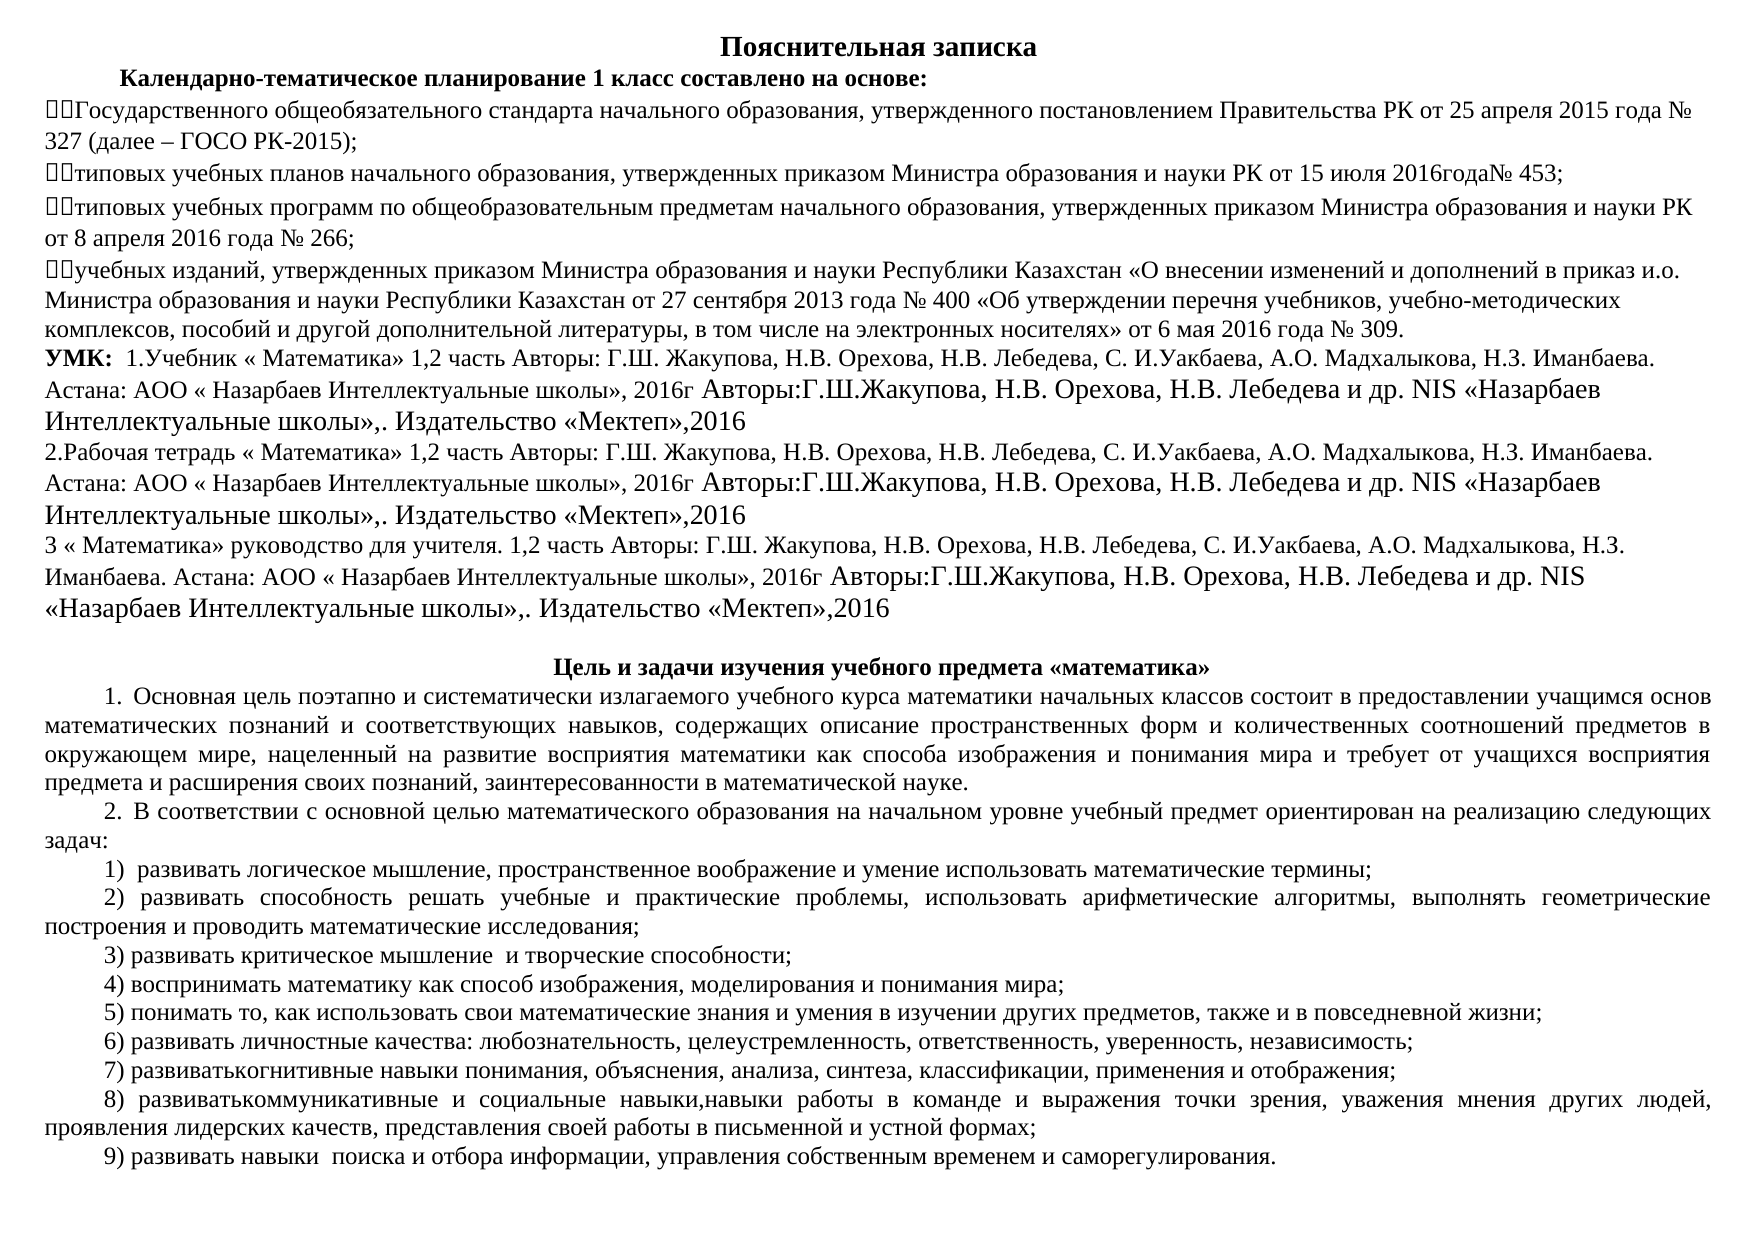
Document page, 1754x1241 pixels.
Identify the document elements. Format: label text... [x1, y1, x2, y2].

text 3 « Математика» руководство для учителя. 1,2 часть Авторы: Г.Ш. Жакупова, Н.В. Орехова, Н.В. Лебедева, С. И.Уакбаева, А.О. Мадхалыкова, Н.З. Иманбаева. Астана: АОО « Назарбаев Интеллектуальные школы», 2016г Авторы:Г.Ш.Жакупова, Н.В. Орехова, Н.В. Лебедева и др. NIS «Назарбаев Интеллектуальные школы»,. Издательство «Мектеп»,2016 [44, 530, 1713, 624]
list В соответствии с основной целью математического образования на начальном уровне учебный предмет ориентирован на реализацию следующих задач: [44, 796, 1713, 854]
text типовых учебных планов начального образования, утвержденных приказом Министра образования и науки РК от 15 июля 2016года№ 453; [44, 155, 1713, 189]
text 3) развивать критическое мышление и творческие способности; [44, 940, 1713, 969]
text 9) развивать навыки поиска и отбора информации, управления собственным временем и саморегулирования. [44, 1141, 1713, 1170]
text 2.Рабочая тетрадь « Математика» 1,2 часть Авторы: Г.Ш. Жакупова, Н.В. Орехова, Н.В. Лебедева, С. И.Уакбаева, А.О. Мадхалыкова, Н.З. Иманбаева. Астана: АОО « Назарбаев Интеллектуальные школы», 2016г Авторы:Г.Ш.Жакупова, Н.В. Орехова, Н.В. Лебедева и др. NIS «Назарбаев Интеллектуальные школы»,. Издательство «Мектеп»,2016 [44, 437, 1713, 530]
text УМК: 1.Учебник « Математика» 1,2 часть Авторы: Г.Ш. Жакупова, Н.В. Орехова, Н.В. Лебедева, С. И.Уакбаева, А.О. Мадхалыкова, Н.З. Иманбаева. Астана: АОО « Назарбаев Интеллектуальные школы», 2016г Авторы:Г.Ш.Жакупова, Н.В. Орехова, Н.В. Лебедева и др. NIS «Назарбаев Интеллектуальные школы»,. Издательство «Мектеп»,2016 [44, 343, 1713, 437]
text 6) развивать личностные качества: любознательность, целеустремленность, ответственность, уверенность, независимость; [44, 1026, 1713, 1055]
text 8) развиватькоммуникативные и социальные навыки,навыки работы в команде и выражения точки зрения, уважения мнения других людей, проявления лидерских качеств, представления своей работы в письменной и устной формах; [44, 1084, 1713, 1141]
text Цель и задачи изучения учебного предмета «математика» [44, 652, 1713, 681]
list Календарно-тематическое планирование 1 класс составлено на основе: [119, 63, 1713, 92]
text 7) развиватькогнитивные навыки понимания, объяснения, анализа, синтеза, классификации, применения и отображения; [44, 1055, 1713, 1084]
text Государственного общеобязательного стандарта начального образования, утвержденного постановлением Правительства РК от 25 апреля 2015 года № 327 (далее – ГОСО РК-2015); [44, 92, 1713, 155]
text Пояснительная записка [44, 29, 1713, 63]
text 2) развивать способность решать учебные и практические проблемы, использовать арифметические алгоритмы, выполнять геометрические построения и проводить математические исследования; [44, 882, 1713, 940]
text учебных изданий, утвержденных приказом Министра образования и науки Республики Казахстан «О внесении изменений и дополнений в приказ и.о. Министра образования и науки Республики Казахстан от 27 сентября 2013 года № 400 «Об утверждении перечня учебников, учебно-методических комплексов, пособий и другой дополнительной литературы, в том числе на электронных носителях» от 6 мая 2016 года № 309. [44, 252, 1713, 343]
list Основная цель поэтапно и систематически излагаемого учебного курса математики начальных классов состоит в предоставлении учащимся основ математических познаний и соответствующих навыков, содержащих описание пространственных форм и количественных соотношений предметов в окружающем мире, нацеленный на развитие восприятия математики как способа изображения и понимания мира и требует от учащихся восприятия предмета и расширения своих познаний, заинтересованности в математической науке. [44, 681, 1713, 796]
text типовых учебных программ по общеобразовательным предметам начального образования, утвержденных приказом Министра образования и науки РК от 8 апреля 2016 года № 266; [44, 189, 1713, 252]
text 5) понимать то, как использовать свои математические знания и умения в изучении других предметов, также и в повседневной жизни; [44, 997, 1713, 1026]
text 4) воспринимать математику как способ изображения, моделирования и понимания мира; [44, 969, 1713, 997]
text 1) развивать логическое мышление, пространственное воображение и умение использовать математические термины; [44, 854, 1713, 882]
